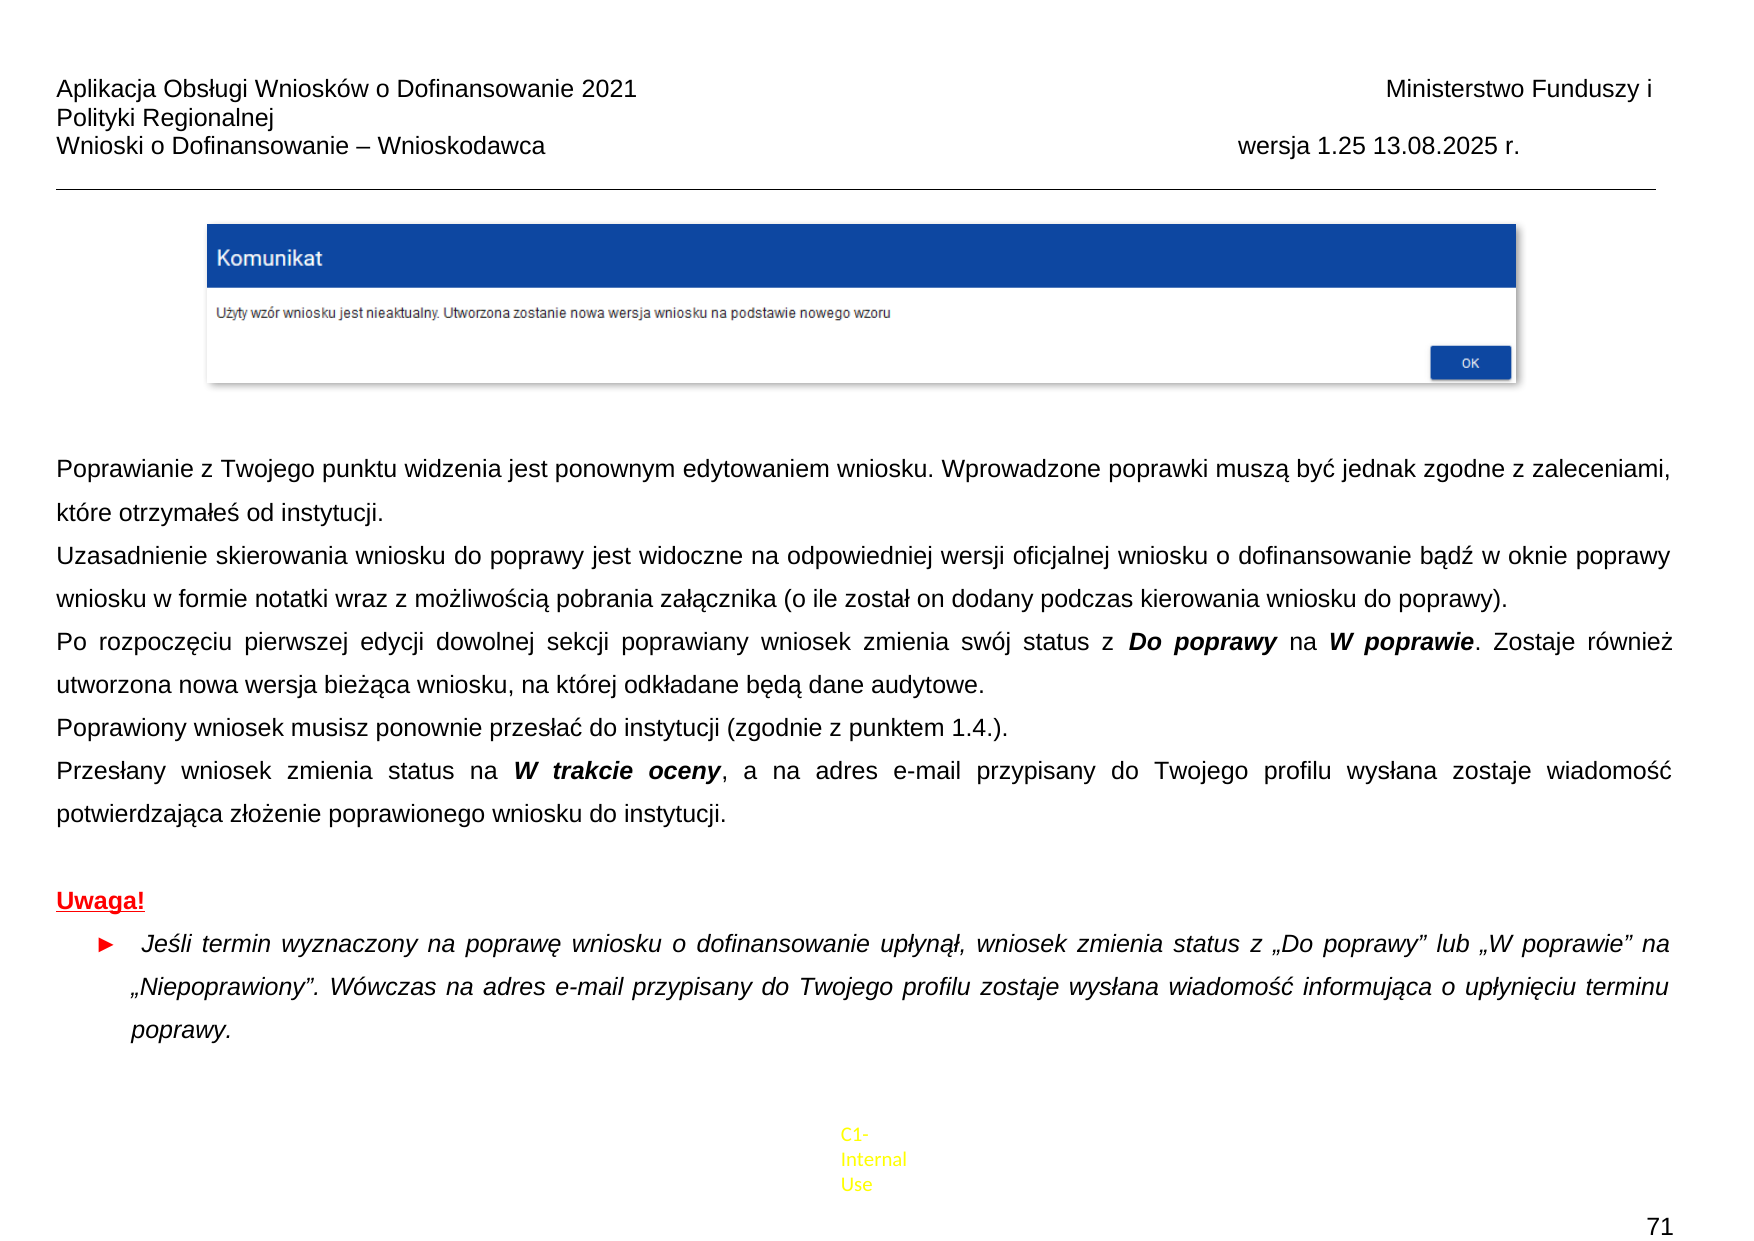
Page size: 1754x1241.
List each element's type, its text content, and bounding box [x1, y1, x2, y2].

picture [207, 224, 1516, 383]
text Uwaga! [56, 886, 1674, 914]
text Poprawiony wniosek musisz ponownie przesłać do instytucji (zgodnie z punktem 1.4.). [56, 713, 1674, 742]
text Poprawianie z Twojego punktu widzenia jest ponownym edytowaniem wniosku. Wprowadzone poprawki muszą być jednak zgodne z zaleceniami, które otrzymałeś od instytucji. [56, 454, 1674, 526]
text Po rozpoczęciu pierwszej edycji dowolnej sekcji poprawiany wniosek zmienia swój status z Do poprawy na W poprawie. Zostaje również utworzona nowa wersja bieżąca wniosku, na której odkładane będą dane audytowe. [56, 627, 1674, 699]
list Jeśli termin wyznaczony na poprawę wniosku o dofinansowanie upłynął, wniosek zmienia status z „Do poprawy” lub „W poprawie” na „Niepoprawiony”. Wówczas na adres e-mail przypisany do Twojego profilu zostaje wysłana wiadomość informująca o upłynięciu terminu poprawy. [94, 929, 1674, 1044]
text Uzasadnienie skierowania wniosku do poprawy jest widoczne na odpowiedniej wersji oficjalnej wniosku o dofinansowanie bądź w oknie poprawy wniosku w formie notatki wraz z możliwością pobrania załącznika (o ile został on dodany podczas kierowania wniosku do poprawy). [56, 541, 1674, 613]
text Przesłany wniosek zmienia status na W trakcie oceny, a na adres e-mail przypisany do Twojego profilu wysłana zostaje wiadomość potwierdzająca złożenie poprawionego wniosku do instytucji. [56, 756, 1674, 828]
